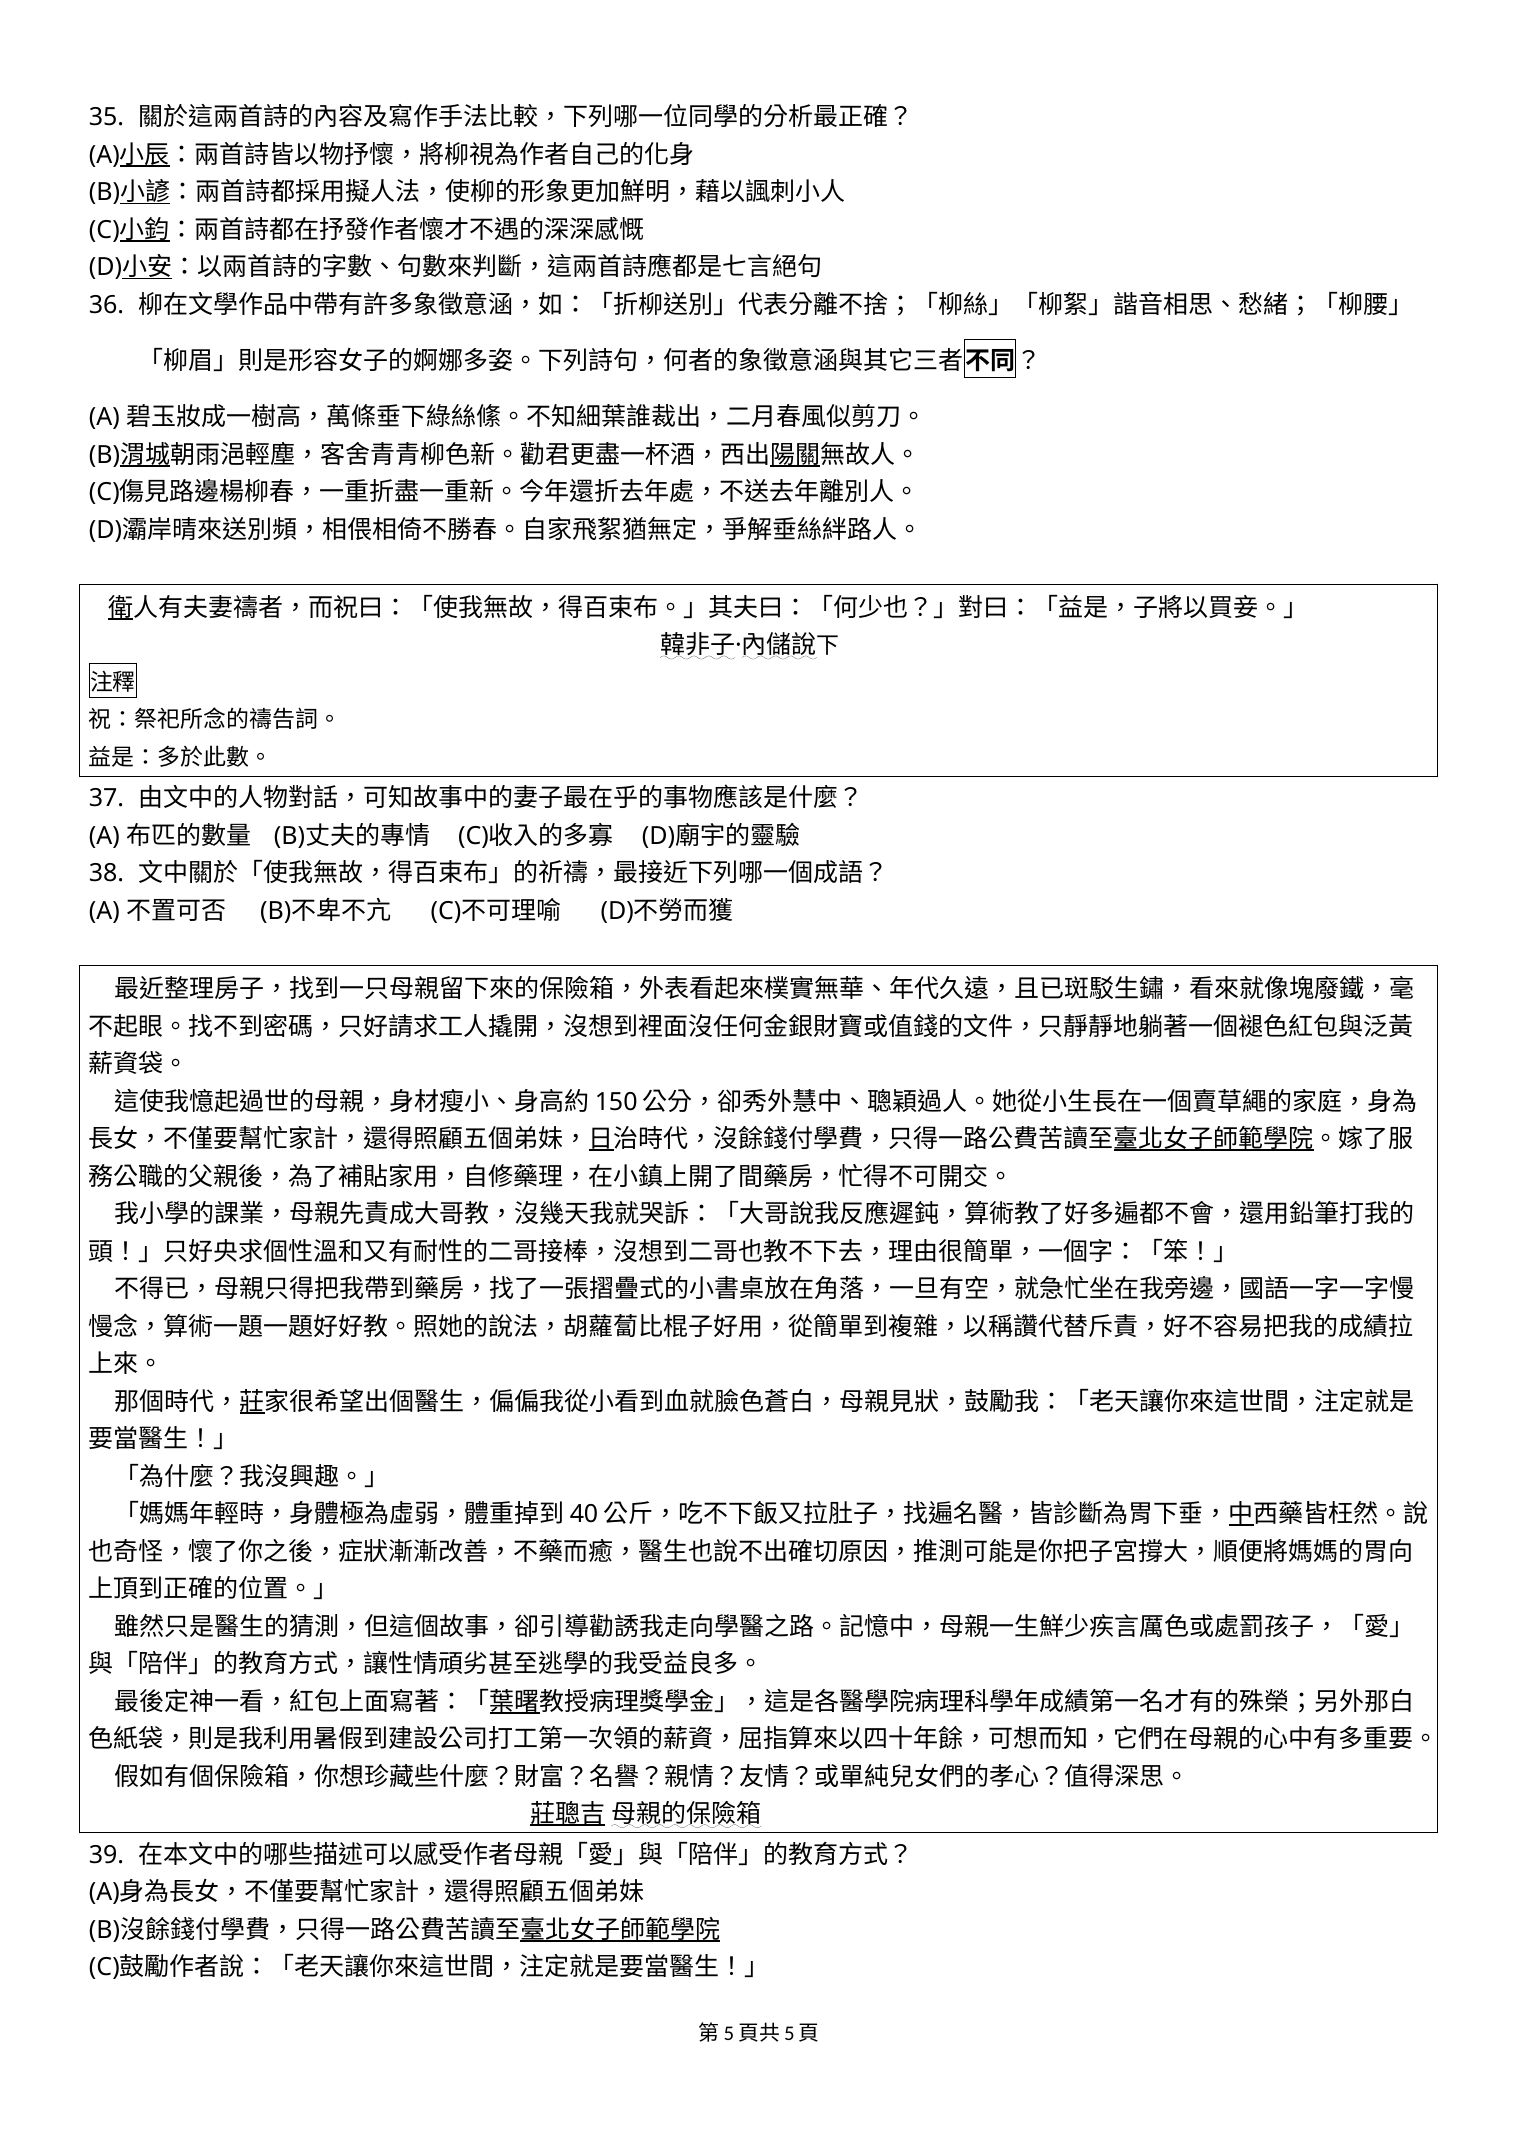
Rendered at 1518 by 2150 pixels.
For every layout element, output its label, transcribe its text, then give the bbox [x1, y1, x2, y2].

text (D)小安：以兩首詩的字數、句數來判斷，這兩首詩應都是七言絕句 [89, 246, 1429, 283]
text 「為什麼？我沒興趣。」 [89, 1455, 1429, 1493]
text 「媽媽年輕時，身體極為虛弱，體重掉到40公斤，吃不下飯又拉肚子，找遍名醫，皆診斷為胃下垂，中西藥皆枉然。說也奇怪，懷了你之後，症狀漸漸改善，不藥而癒，醫生也說不出確切原因，推測可能是你把子宮撐大，順便將媽媽的胃向上頂到正確的位置。」 [89, 1493, 1429, 1605]
text 韓非子·內儲說下 [89, 624, 1429, 662]
text 莊聰吉 母親的保險箱 [80, 1790, 1437, 1832]
text 我小學的課業，母親先責成大哥教，沒幾天我就哭訴：「大哥說我反應遲鈍，算術教了好多遍都不會，還用鉛筆打我的頭！」只好央求個性溫和又有耐性的二哥接棒，沒想到二哥也教不下去，理由很簡單，一個字：「笨！」 [89, 1193, 1429, 1268]
text 雖然只是醫生的猜測，但這個故事，卻引導勸誘我走向學醫之路。記憶中，母親一生鮮少疾言厲色或處罰孩子，「愛」與「陪伴」的教育方式，讓性情頑劣甚至逃學的我受益良多。 [89, 1605, 1429, 1680]
text (A)身為長女，不僅要幫忙家計，還得照顧五個弟妹 [89, 1871, 1429, 1908]
text (D)灞岸晴來送別頻，相偎相倚不勝春。自家飛絮猶無定，爭解垂絲絆路人。 [89, 508, 1429, 546]
text 最後定神一看，紅包上面寫著：「葉曙教授病理獎學金」，這是各醫學院病理科學年成績第一名才有的殊榮；另外那白色紙袋，則是我利用暑假到建設公司打工第一次領的薪資，屈指算來以四十年餘，可想而知，它們在母親的心中有多重要。 [89, 1680, 1429, 1755]
text (B)渭城朝雨浥輕塵，客舍青青柳色新。勸君更盡一杯酒，西出陽關無故人。 [89, 433, 1429, 471]
text 最近整理房子，找到一只母親留下來的保險箱，外表看起來樸實無華、年代久遠，且已斑駁生鏽，看來就像塊廢鐵，毫不起眼。找不到密碼，只好請求工人撬開，沒想到裡面沒任何金銀財寶或值錢的文件，只靜靜地躺著一個褪色紅包與泛黃薪資袋。 [80, 966, 1437, 1080]
text (C)小鈞：兩首詩都在抒發作者懷才不遇的深深感慨 [89, 208, 1429, 246]
text 這使我憶起過世的母親，身材瘦小、身高約150公分，卻秀外慧中、聰穎過人。她從小生長在一個賣草繩的家庭，身為長女，不僅要幫忙家計，還得照顧五個弟妹，日治時代，沒餘錢付學費，只得一路公費苦讀至臺北女子師範學院。嫁了服務公職的父親後，為了補貼家用，自修藥理，在小鎮上開了間藥房，忙得不可開交。 [89, 1080, 1429, 1193]
list 柳在文學作品中帶有許多象徵意涵，如：「折柳送別」代表分離不捨；「柳絲」「柳絮」諧音相思、愁緒；「柳腰」「柳眉」則是形容女子的婀娜多姿。下列詩句，何者的象徵意涵與其它三者不同？ [89, 283, 1429, 396]
text 益是：多於此數。 [80, 733, 1437, 776]
text (A)小辰：兩首詩皆以物抒懷，將柳視為作者自己的化身 [89, 133, 1429, 171]
text 不得已，母親只得把我帶到藥房，找了一張摺疊式的小書桌放在角落，一旦有空，就急忙坐在我旁邊，國語一字一字慢慢念，算術一題一題好好教。照她的說法，胡蘿蔔比棍子好用，從簡單到複雜，以稱讚代替斥責，好不容易把我的成績拉上來。 [89, 1268, 1429, 1380]
list 關於這兩首詩的內容及寫作手法比較，下列哪一位同學的分析最正確？ [89, 96, 1429, 133]
list 由文中的人物對話，可知故事中的妻子最在乎的事物應該是什麼？ [89, 777, 1429, 815]
text 那個時代，莊家很希望出個醫生，偏偏我從小看到血就臉色蒼白，母親見狀，鼓勵我：「老天讓你來這世間，注定就是要當醫生！」 [89, 1380, 1429, 1455]
text 衛人有夫妻禱者，而祝曰：「使我無故，得百束布。」其夫曰：「何少也？」對曰：「益是，子將以買妾。」 [80, 585, 1437, 624]
text 祝：祭祀所念的禱告詞。 [89, 699, 1429, 733]
list 布匹的數量 (B)丈夫的專情 (C)收入的多寡 (D)廟宇的靈驗 [89, 815, 1429, 852]
list 文中關於「使我無故，得百束布」的祈禱，最接近下列哪一個成語？ [89, 852, 1429, 890]
text (B)小諺：兩首詩都採用擬人法，使柳的形象更加鮮明，藉以諷刺小人 [89, 171, 1429, 208]
list 不置可否 (B)不卑不亢 (C)不可理喻 (D)不勞而獲 [89, 890, 1429, 927]
text (C)鼓勵作者說：「老天讓你來這世間，注定就是要當醫生！」 [89, 1946, 1429, 1983]
text 注釋 [90, 662, 1429, 699]
text (C)傷見路邊楊柳春，一重折盡一重新。今年還折去年處，不送去年離別人。 [89, 471, 1429, 508]
list 在本文中的哪些描述可以感受作者母親「愛」與「陪伴」的教育方式？ [89, 1833, 1429, 1871]
text 假如有個保險箱，你想珍藏些什麼？財富？名譽？親情？友情？或單純兒女們的孝心？值得深思。 [89, 1755, 1429, 1790]
text (B)沒餘錢付學費，只得一路公費苦讀至臺北女子師範學院 [89, 1908, 1429, 1946]
list 碧玉妝成一樹高，萬條垂下綠絲絛。不知細葉誰裁出，二月春風似剪刀。 [89, 396, 1429, 433]
